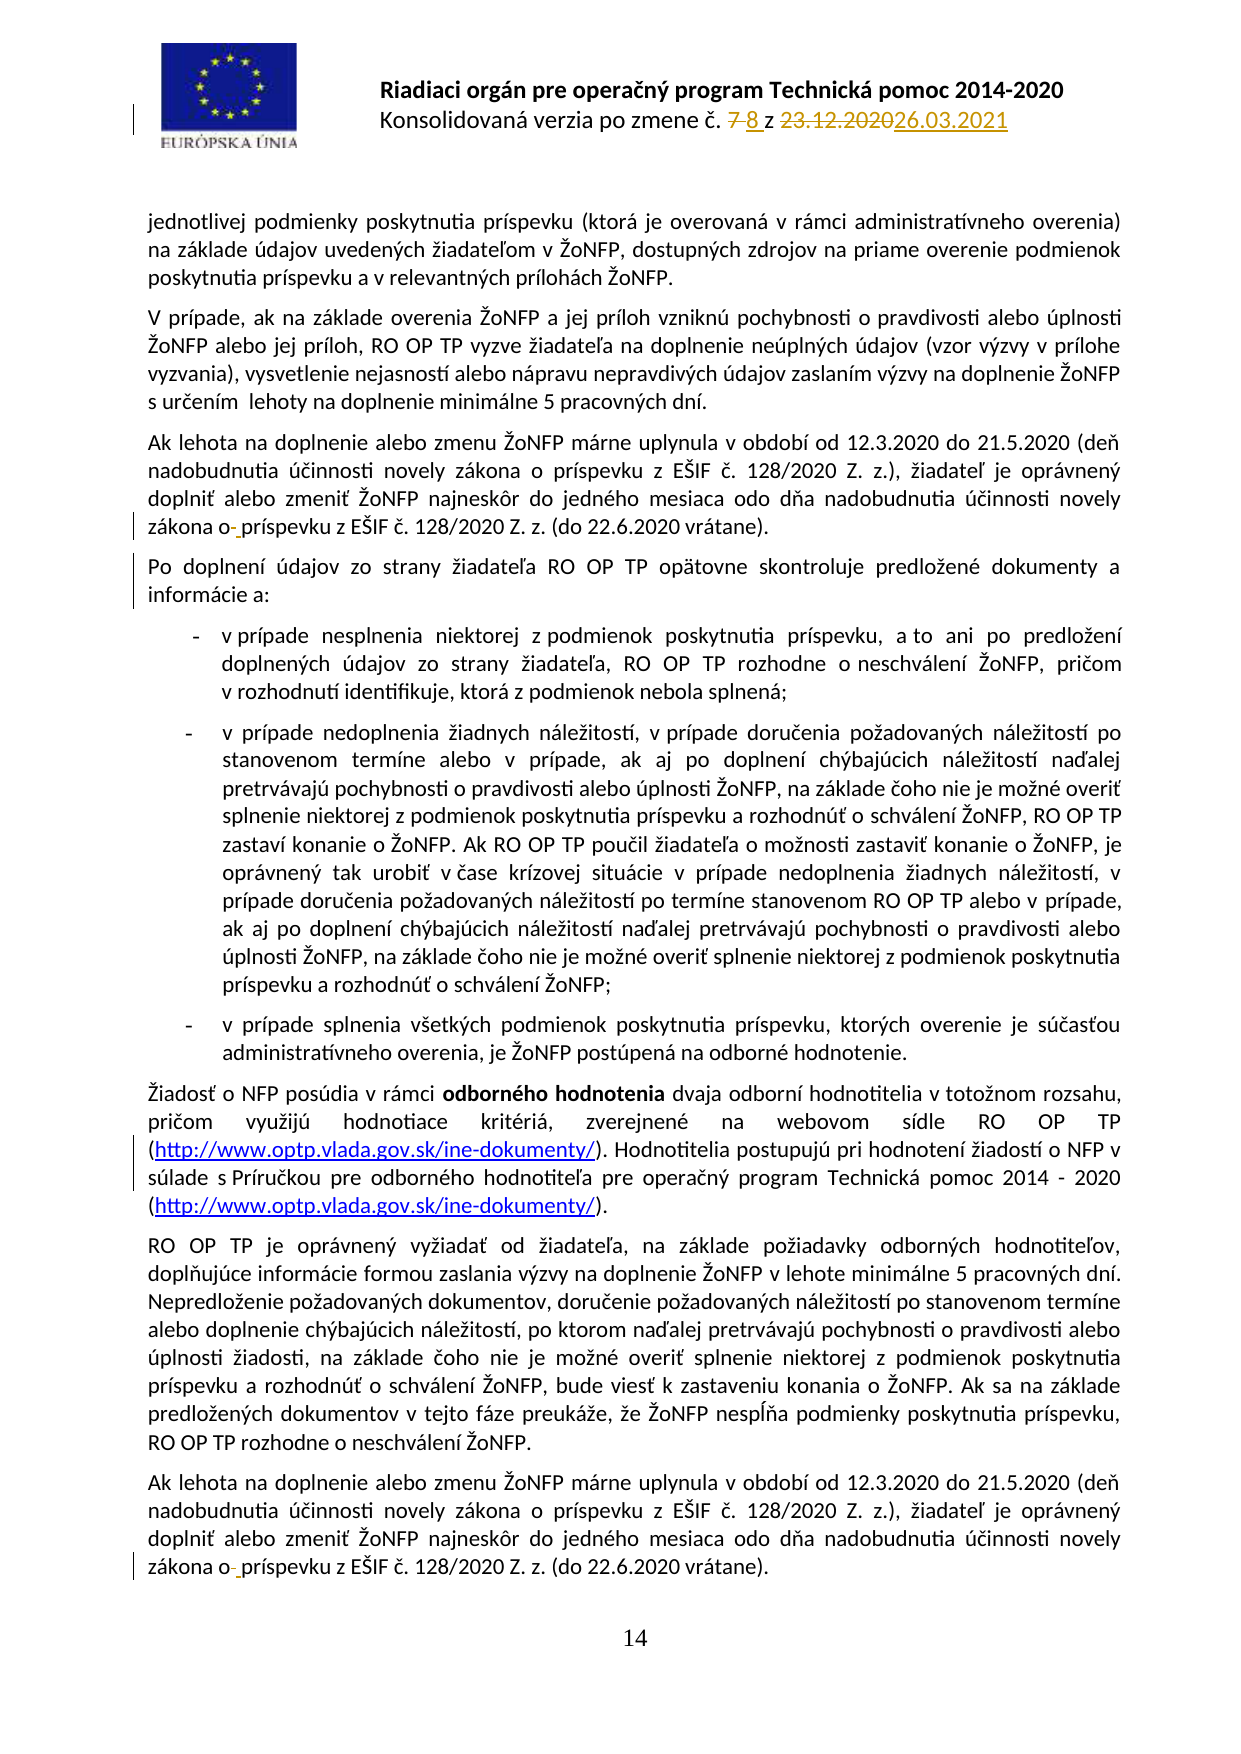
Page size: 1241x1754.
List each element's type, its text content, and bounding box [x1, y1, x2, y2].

text V prípade, ak na základe overenia ŽoNFP a jej príloh vzniknú pochybnosti o pravdivosti alebo úplnosti ŽoNFP alebo jej príloh, RO OP TP vyzve žiadateľa na doplnenie neúplných údajov (vzor výzvy v prílohe vyzvania), vysvetlenie nejasností alebo nápravu nepravdivých údajov zaslaním výzvy na doplnenie ŽoNFP s určením lehoty na doplnenie minimálne 5 pracovných dní. [148, 303, 1122, 415]
list v prípade nedoplnenia žiadnych náležitostí, v prípade doručenia požadovaných náležitostí po stanovenom termíne alebo v prípade, ak aj po doplnení chýbajúcich náležitostí naďalej pretrvávajú pochybnosti o pravdivosti alebo úplnosti ŽoNFP, na základe čoho nie je možné overiť splnenie niektorej z podmienok poskytnutia príspevku a rozhodnúť o schválení ŽoNFP, RO OP TP zastaví konanie o ŽoNFP. Ak RO OP TP poučil žiadateľa o možnosti zastaviť konanie o ŽoNFP, je oprávnený tak urobiť v čase krízovej situácie v prípade nedoplnenia žiadnych náležitostí, v prípade doručenia požadovaných náležitostí po termíne stanovenom RO OP TP alebo v prípade, ak aj po doplnení chýbajúcich náležitostí naďalej pretrvávajú pochybnosti o pravdivosti alebo úplnosti ŽoNFP, na základe čoho nie je možné overiť splnenie niektorej z podmienok poskytnutia príspevku a rozhodnúť o schválení ŽoNFP; [185, 718, 1122, 998]
list v prípade nesplnenia niektorej z podmienok poskytnutia príspevku, a to ani po predložení doplnených údajov zo strany žiadateľa, RO OP TP rozhodne o neschválení ŽoNFP, pričom v rozhodnutí identifikuje, ktorá z podmienok nebola splnená; [192, 621, 1122, 705]
text RO OP TP je oprávnený vyžiadať od žiadateľa, na základe požiadavky odborných hodnotiteľov, doplňujúce informácie formou zaslania výzvy na doplnenie ŽoNFP v lehote minimálne 5 pracovných dní. Nepredloženie požadovaných dokumentov, doručenie požadovaných náležitostí po stanovenom termíne alebo doplnenie chýbajúcich náležitostí, po ktorom naďalej pretrvávajú pochybnosti o pravdivosti alebo úplnosti žiadosti, na základe čoho nie je možné overiť splnenie niektorej z podmienok poskytnutia príspevku a rozhodnúť o schválení ŽoNFP, bude viesť k zastaveniu konania o ŽoNFP. Ak sa na základe predložených dokumentov v tejto fáze preukáže, že ŽoNFP nespĺňa podmienky poskytnutia príspevku, RO OP TP rozhodne o neschválení ŽoNFP. [148, 1231, 1122, 1456]
text Ak lehota na doplnenie alebo zmenu ŽoNFP márne uplynula v období od 12.3.2020 do 21.5.2020 (deň nadobudnutia účinnosti novely zákona o príspevku z EŠIF č. 128/2020 Z. z.), žiadateľ je oprávnený doplniť alebo zmeniť ŽoNFP najneskôr do jedného mesiaca odo dňa nadobudnutia účinnosti novely zákona opríspevku z EŠIF č. 128/2020 Z. z. (do 22.6.2020 vrátane). [148, 428, 1122, 540]
text Žiadosť o NFP posúdia v rámci odborného hodnotenia dvaja odborní hodnotitelia v totožnom rozsahu, pričom využijú hodnotiace kritériá, zverejnené na webovom sídle RO OP TP (http://www.optp.vlada.gov.sk/ine-dokumenty/). Hodnotitelia postupujú pri hodnotení žiadostí o NFP vsúlade s Príručkou pre odborného hodnotiteľa pre operačný program Technická pomoc 2014 - 2020 (http://www.optp.vlada.gov.sk/ine-dokumenty/). [148, 1079, 1122, 1219]
text Ak lehota na doplnenie alebo zmenu ŽoNFP márne uplynula v období od 12.3.2020 do 21.5.2020 (deň nadobudnutia účinnosti novely zákona o príspevku z EŠIF č. 128/2020 Z. z.), žiadateľ je oprávnený doplniť alebo zmeniť ŽoNFP najneskôr do jedného mesiaca odo dňa nadobudnutia účinnosti novely zákona opríspevku z EŠIF č. 128/2020 Z. z. (do 22.6.2020 vrátane). [148, 1468, 1122, 1580]
text Po doplnení údajov zo strany žiadateľa RO OP TP opätovne skontroluje predložené dokumenty ainformácie a: [148, 552, 1122, 608]
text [148, 207, 1122, 291]
list v prípade splnenia všetkých podmienok poskytnutia príspevku, ktorých overenie je súčasťou administratívneho overenia, je ŽoNFP postúpená na odborné hodnotenie. [185, 1010, 1122, 1066]
